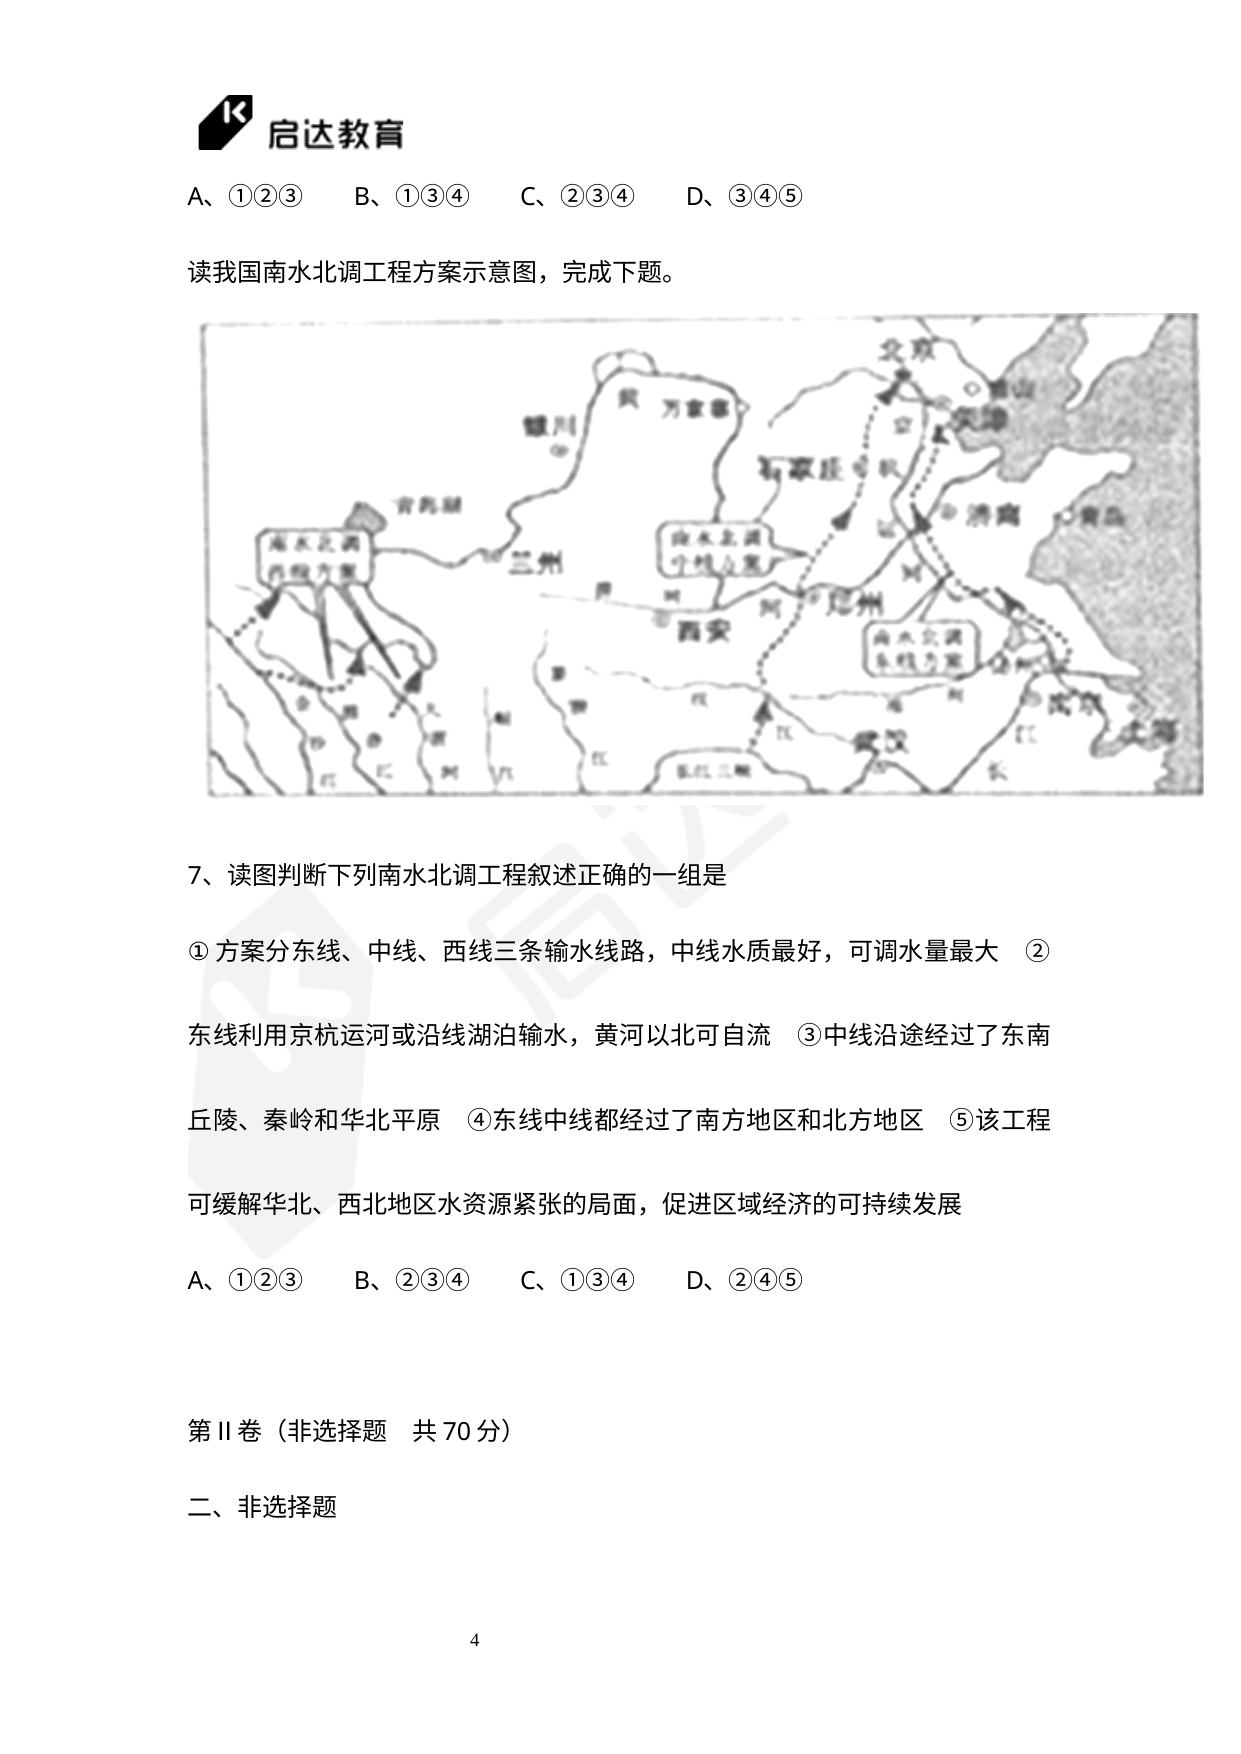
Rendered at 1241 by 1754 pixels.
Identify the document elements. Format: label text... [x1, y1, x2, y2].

text 第Ⅱ卷（非选择题 共70分） [187, 1397, 1053, 1462]
text 读我国南水北调工程方案示意图，完成下题。 [187, 238, 1053, 303]
picture [198, 95, 404, 150]
text 二、非选择题 [187, 1473, 1053, 1538]
text 7、读图判断下列南水北调工程叙述正确的一组是 [187, 841, 1053, 906]
text ①方案分东线、中线、西线三条输水线路，中线水质最好，可调水量最大 ②东线利用京杭运河或沿线湖泊输水，黄河以北可自流 ③中线沿途经过了东南丘陵、秦岭和华北平原 ④东线中线都经过了南方地区和北方地区 ⑤该工程可缓解华北、西北地区水资源紧张的局面，促进区域经济的可持续发展 [187, 917, 1053, 1235]
text A、①②③ B、①③④ C、②③④ D、③④⑤ [187, 162, 1053, 227]
text A、①②③ B、②③④ C、①③④ D、②④⑤ [187, 1246, 1053, 1311]
